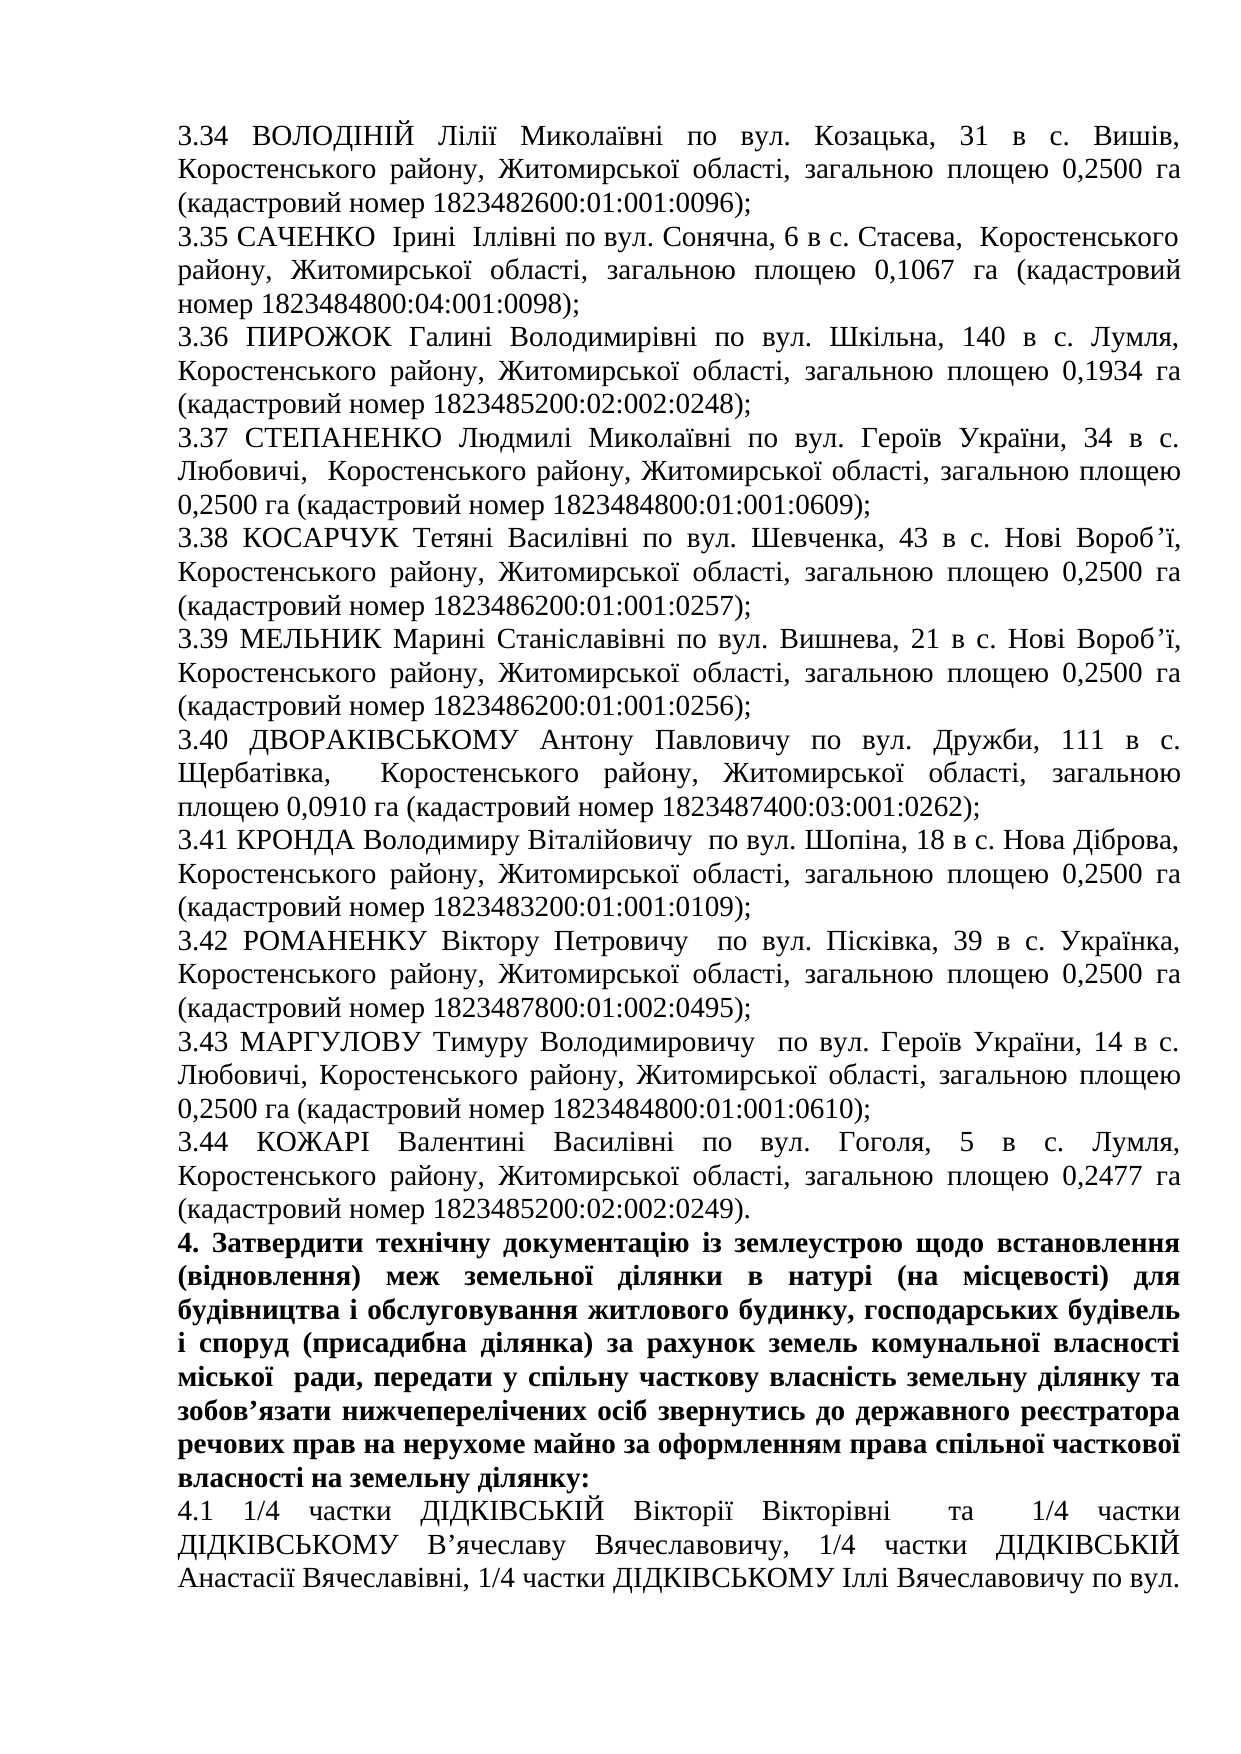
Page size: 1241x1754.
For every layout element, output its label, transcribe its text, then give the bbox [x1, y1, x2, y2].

text 3.38 КОСАРЧУК Тетяні Василівні по вул. Шевченка, 43 в с. Нові Вороб’ї, Коростенського району, Житомирської області, загальною площею 0,2500 га (кадастровий номер 1823486200:01:001:0257); [177, 521, 1181, 621]
text 3.40 ДВОРАКІВСЬКОМУ Антону Павловичу по вул. Дружби, 111 в с. Щербатівка, Коростенського району, Житомирської області, загальною площею 0,0910 га (кадастровий номер 1823487400:03:001:0262); [177, 722, 1181, 822]
text 3.42 РОМАНЕНКУ Віктору Петровичу по вул. Пісківка, 39 в с. Українка, Коростенського району, Житомирської області, загальною площею 0,2500 га (кадастровий номер 1823487800:01:002:0495); [177, 923, 1181, 1024]
text 4. Затвердити технічну документацію із землеустрою щодо встановлення (відновлення) меж земельної ділянки в натурі (на місцевості) для будівництва і обслуговування житлового будинку, господарських будівель і споруд (присадибна ділянка) за рахунок земель комунальної власності міської ради, передати у спільну часткову власність земельну ділянку та зобов’язати нижчеперелічених осіб звернутись до державного реєстратора речових прав на нерухоме майно за оформленням права спільної часткової власності на земельну ділянку: [177, 1225, 1181, 1493]
text 3.36 ПИРОЖОК Галині Володимирівні по вул. Шкільна, 140 в с. Лумля, Коростенського району, Житомирської області, загальною площею 0,1934 га (кадастровий номер 1823485200:02:002:0248); [177, 319, 1181, 420]
text 3.41 КРОНДА Володимиру Віталійовичу по вул. Шопіна, 18 в с. Нова Діброва, Коростенського району, Житомирської області, загальною площею 0,2500 га (кадастровий номер 1823483200:01:001:0109); [177, 822, 1181, 923]
text 3.35 САЧЕНКО Ірині Іллівні по вул. Сонячна, 6 в с. Стасева, Коростенського району, Житомирської області, загальною площею 0,1067 га (кадастровий номер 1823484800:04:001:0098); [177, 219, 1181, 319]
text 3.43 МАРГУЛОВУ Тимуру Володимировичу по вул. Героїв України, 14 в с. Любовичі, Коростенського району, Житомирської області, загальною площею 0,2500 га (кадастровий номер 1823484800:01:001:0610); [177, 1024, 1181, 1124]
text 3.44 КОЖАРІ Валентині Василівні по вул. Гоголя, 5 в с. Лумля, Коростенського району, Житомирської області, загальною площею 0,2477 га (кадастровий номер 1823485200:02:002:0249). [177, 1124, 1181, 1225]
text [177, 1493, 1181, 1594]
text 3.34 ВОЛОДІНІЙ Лілії Миколаївні по вул. Козацька, 31 в с. Вишів, Коростенського району, Житомирської області, загальною площею 0,2500 га (кадастровий номер 1823482600:01:001:0096); [177, 118, 1181, 219]
text 3.37 СТЕПАНЕНКО Людмилі Миколаївні по вул. Героїв України, 34 в с. Любовичі, Коростенського району, Житомирської області, загальною площею 0,2500 га (кадастровий номер 1823484800:01:001:0609); [177, 420, 1181, 521]
text 3.39 МЕЛЬНИК Марині Станіславівні по вул. Вишнева, 21 в с. Нові Вороб’ї, Коростенського району, Житомирської області, загальною площею 0,2500 га (кадастровий номер 1823486200:01:001:0256); [177, 621, 1181, 722]
